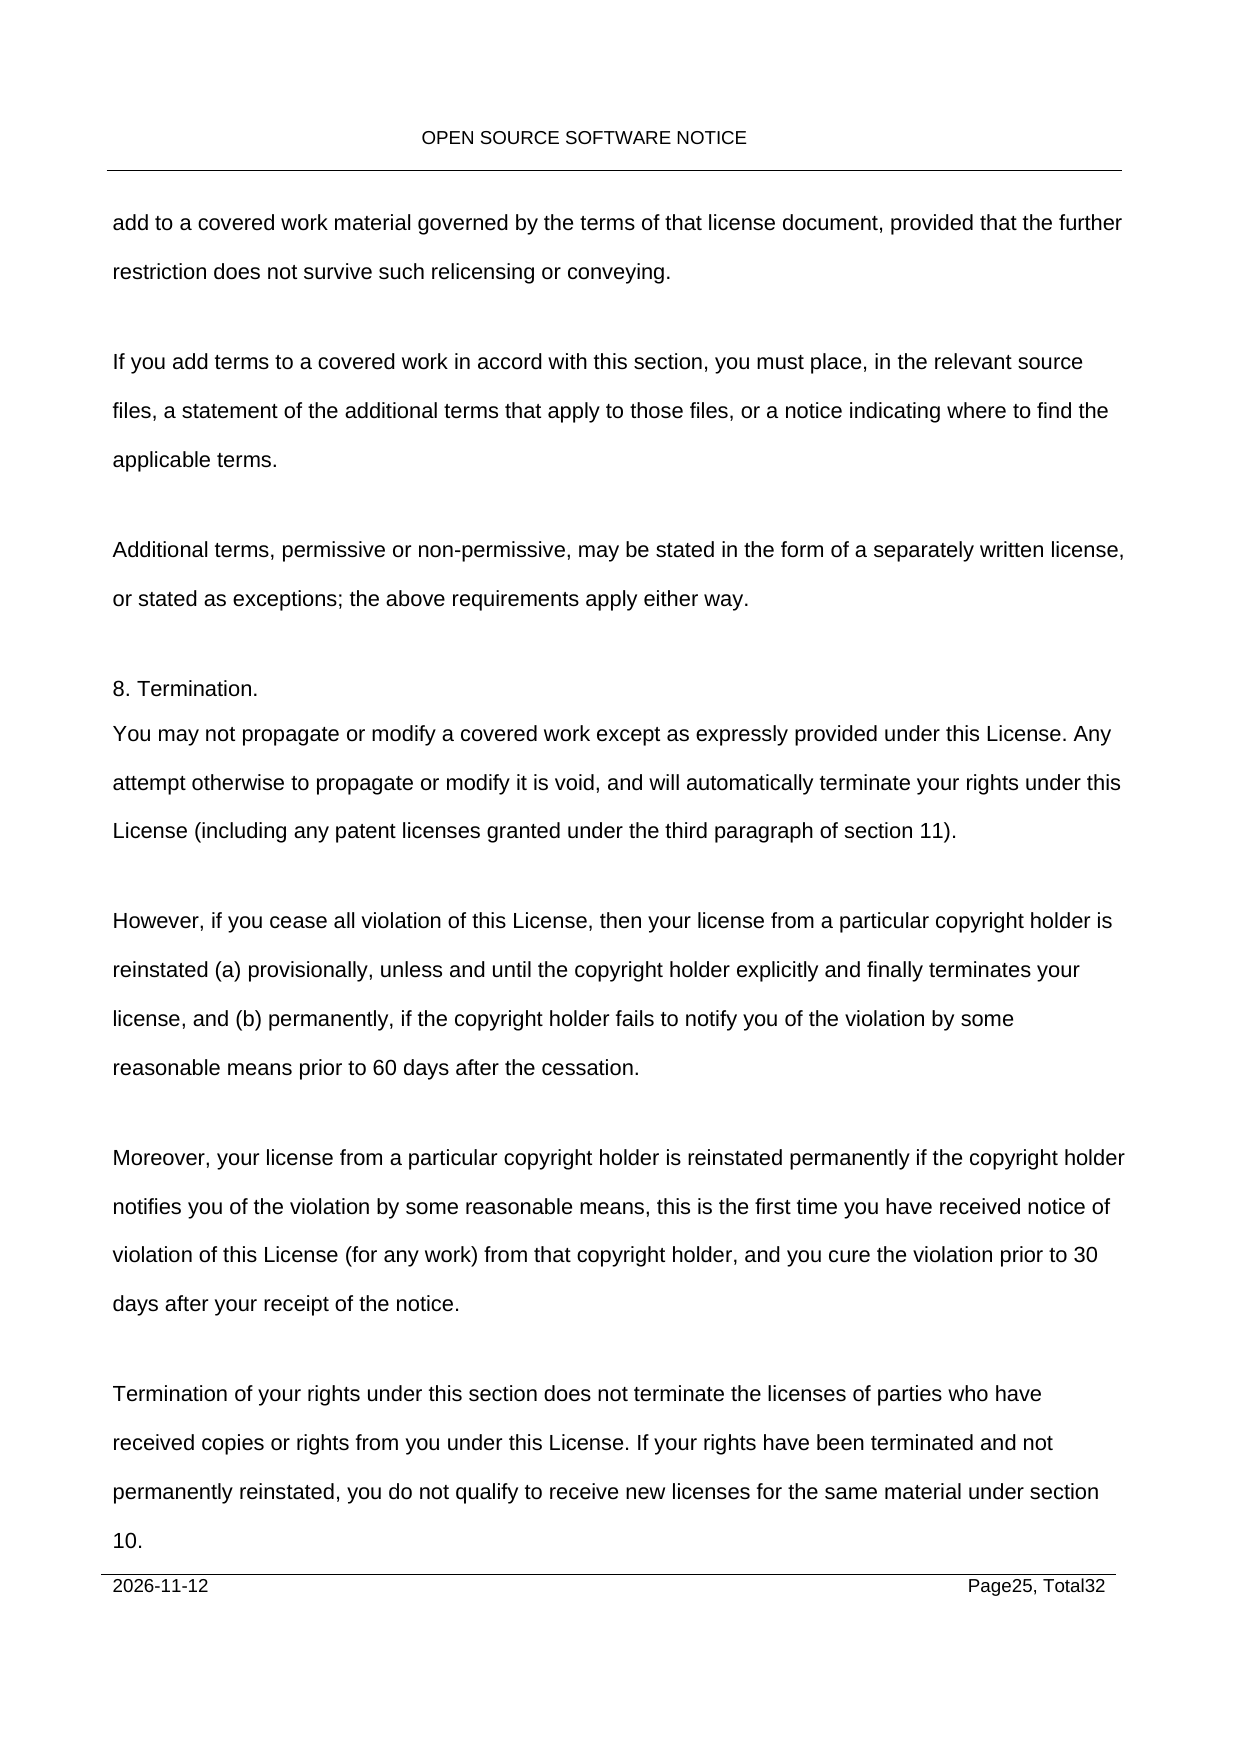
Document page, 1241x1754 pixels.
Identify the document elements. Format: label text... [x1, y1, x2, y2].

text Additional terms, permissive or non-permissive, may be stated in the form of a separately written license, or stated as exceptions; the above requirements apply either way. [112, 533, 1128, 614]
text 8. Termination. [112, 672, 1128, 704]
text Moreover, your license from a particular copyright holder is reinstated permanently if the copyright holder notifies you of the violation by some reasonable means, this is the first time you have received notice of violation of this License (for any work) from that copyright holder, and you cure the violation prior to 30 days after your receipt of the notice. [112, 1141, 1128, 1320]
text You may not propagate or modify a covered work except as expressly provided under this License. Any attempt otherwise to propagate or modify it is void, and will automatically terminate your rights under this License (including any patent licenses granted under the third paragraph of section 11). [112, 717, 1128, 847]
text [112, 206, 1128, 288]
text However, if you cease all violation of this License, then your license from a particular copyright holder is reinstated (a) provisionally, unless and until the copyright holder explicitly and finally terminates your license, and (b) permanently, if the copyright holder fails to notify you of the violation by some reasonable means prior to 60 days after the cessation. [112, 905, 1128, 1083]
text If you add terms to a covered work in accord with this section, you must place, in the relevant source files, a statement of the additional terms that apply to those files, or a notice indicating where to find the applicable terms. [112, 345, 1128, 475]
text Termination of your rights under this section does not terminate the licenses of parties who have received copies or rights from you under this License. If your rights have been terminated and not permanently reinstated, you do not qualify to receive new licenses for the same material under section 10. [112, 1378, 1128, 1556]
